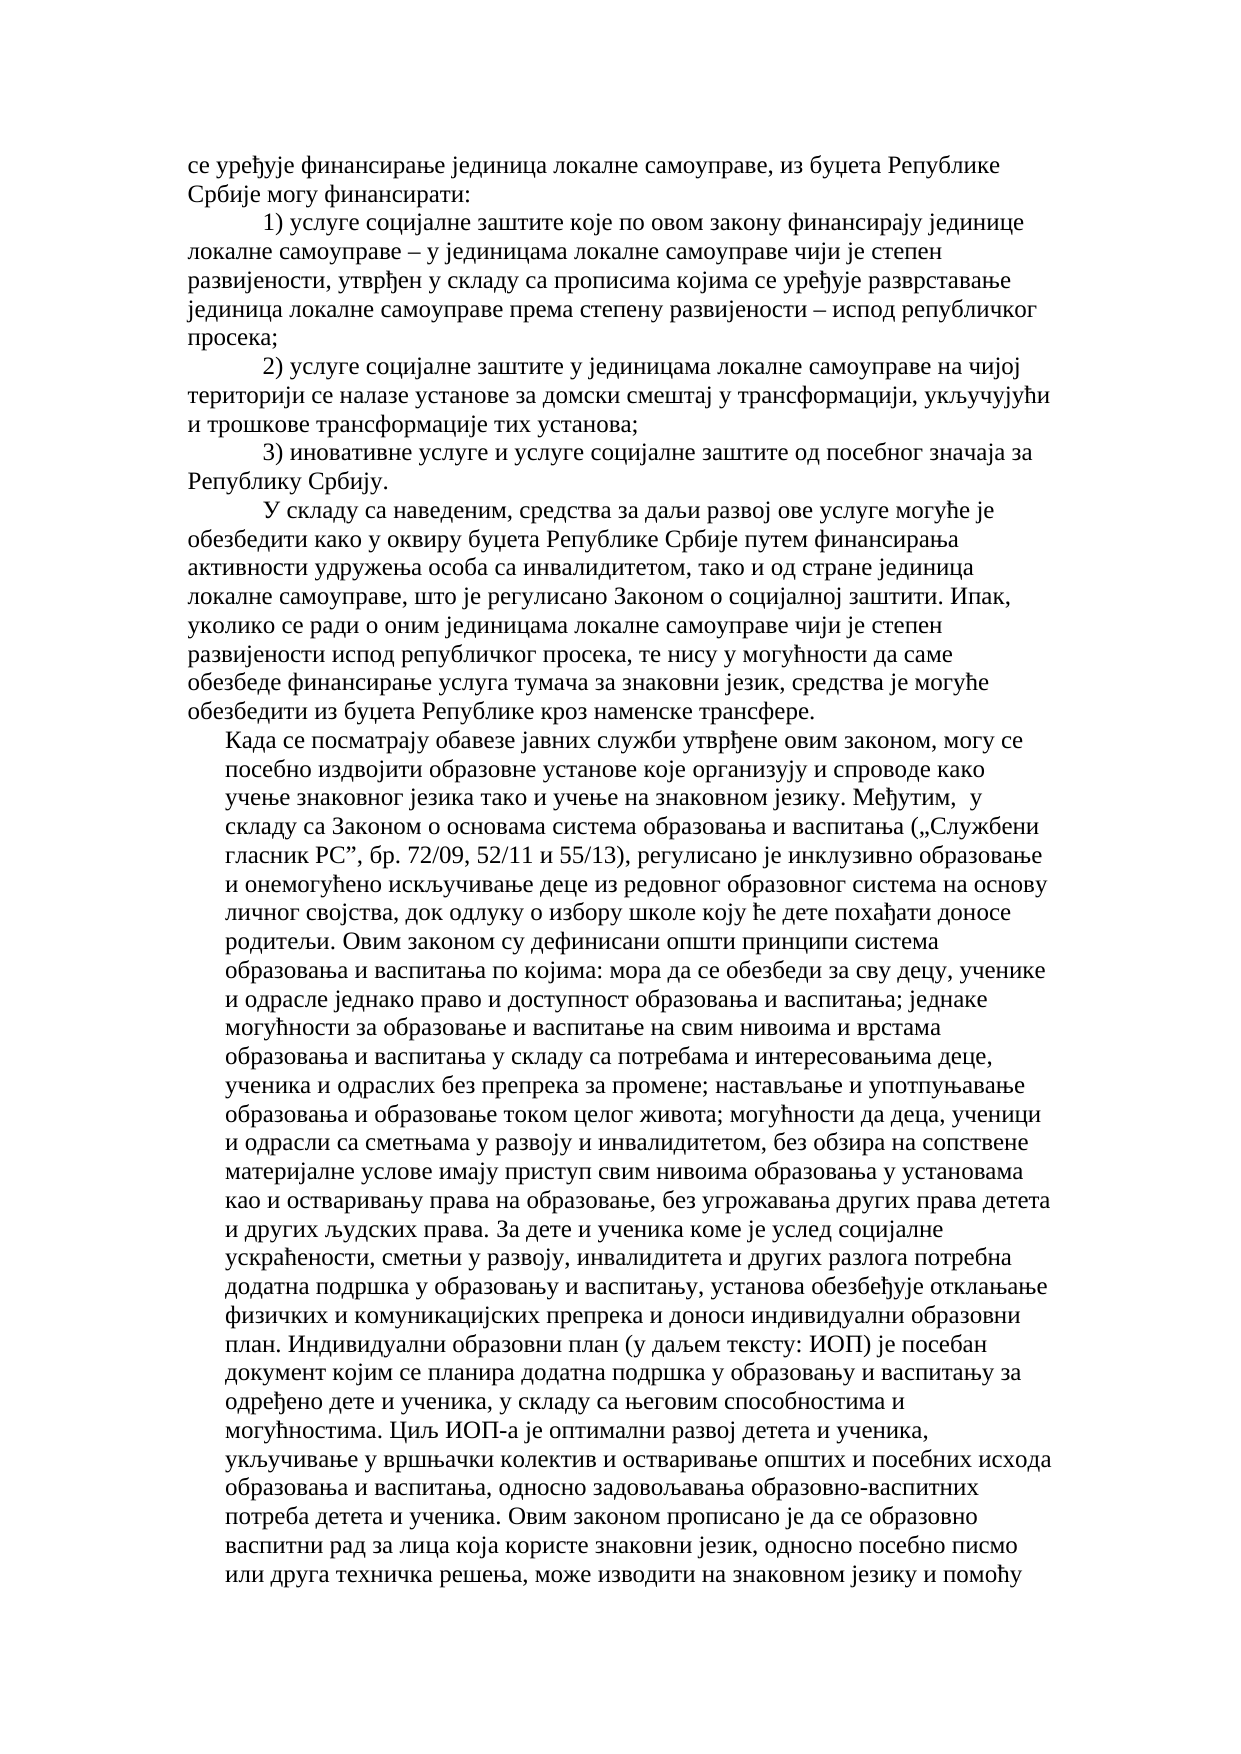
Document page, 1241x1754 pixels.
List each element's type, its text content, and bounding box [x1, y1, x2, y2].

text 3) иновативне услуге и услуге социјалне заштите од посебног значаја за Републику Србију. [187, 437, 1053, 495]
text 2) услуге социјалне заштите у јединицама локалне самоуправе на чијој територији се налазе установе за домски смештај у трансформацији, укључујући и трошкове трансформације тих установа; [187, 351, 1053, 437]
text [225, 725, 1053, 1587]
text У складу са наведеним, средства за даљи развој ове услуге могуће је обезбедити како у оквиру буџета Републике Србије путем финансирања активности удружења особа са инвалидитетом, тако и од стране јединица локалне самоуправе, што је регулисано Законом о социјалној заштити. Ипак, уколико се ради о оним јединицама локалне самоуправе чији је степен развијености испод републичког просека, те нису у могућности да саме обезбеде финансирање услуга тумача за знаковни језик, средства је могуће обезбедити из буџета Републике кроз наменске трансфере. [187, 495, 1053, 725]
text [187, 150, 1053, 207]
text 1) услуге социјалне заштите које по овом закону финансирају јединице локалне самоуправе – у јединицама локалне самоуправе чији је степен развијености, утврђен у складу са прописима којима се уређује разврставање јединица локалне самоуправе према степену развијености – испод републичког просека; [187, 207, 1053, 351]
